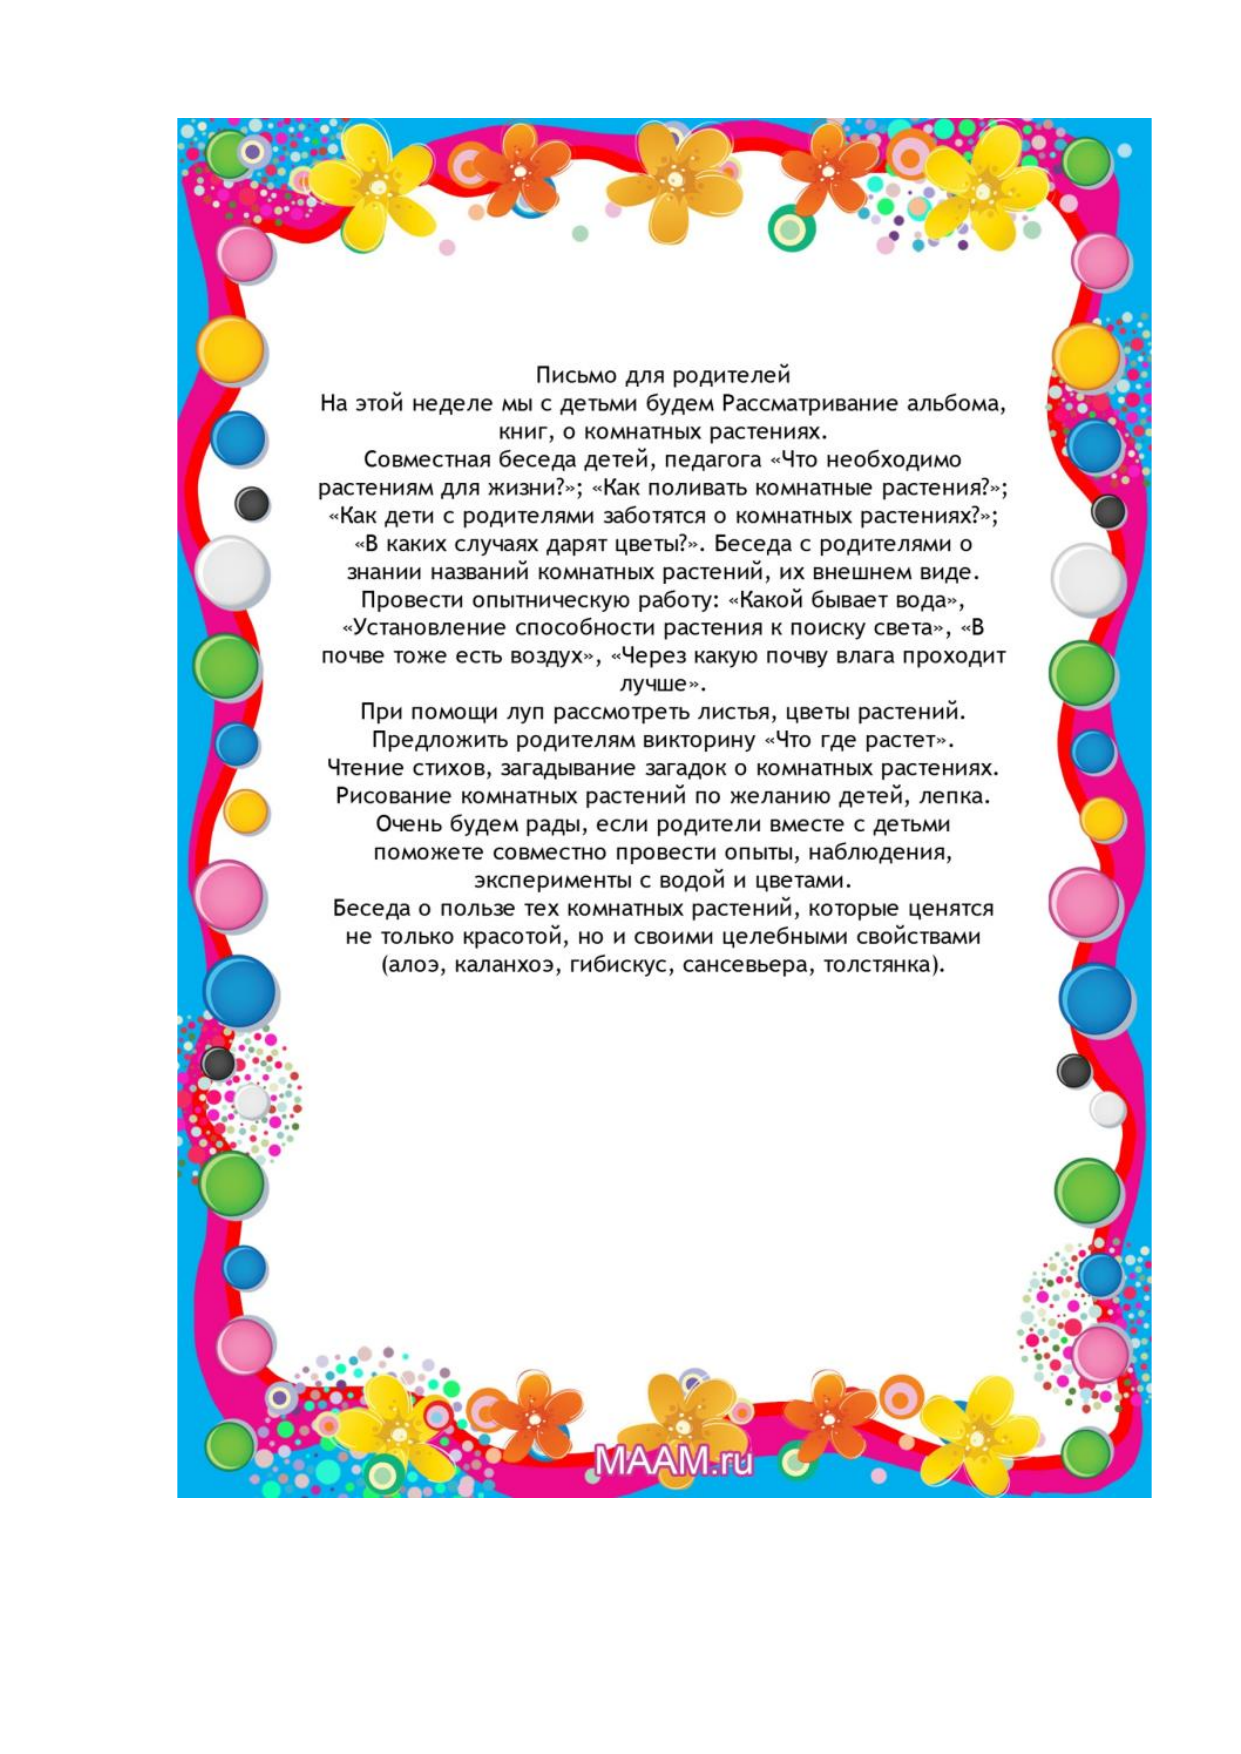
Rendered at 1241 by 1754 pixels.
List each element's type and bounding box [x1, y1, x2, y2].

picture [249, 1474, 260, 1485]
picture [478, 1491, 484, 1498]
picture [1147, 443, 1152, 452]
picture [1137, 312, 1149, 327]
picture [313, 118, 321, 123]
picture [871, 1467, 888, 1484]
picture [177, 118, 1152, 1498]
picture [1117, 143, 1132, 158]
